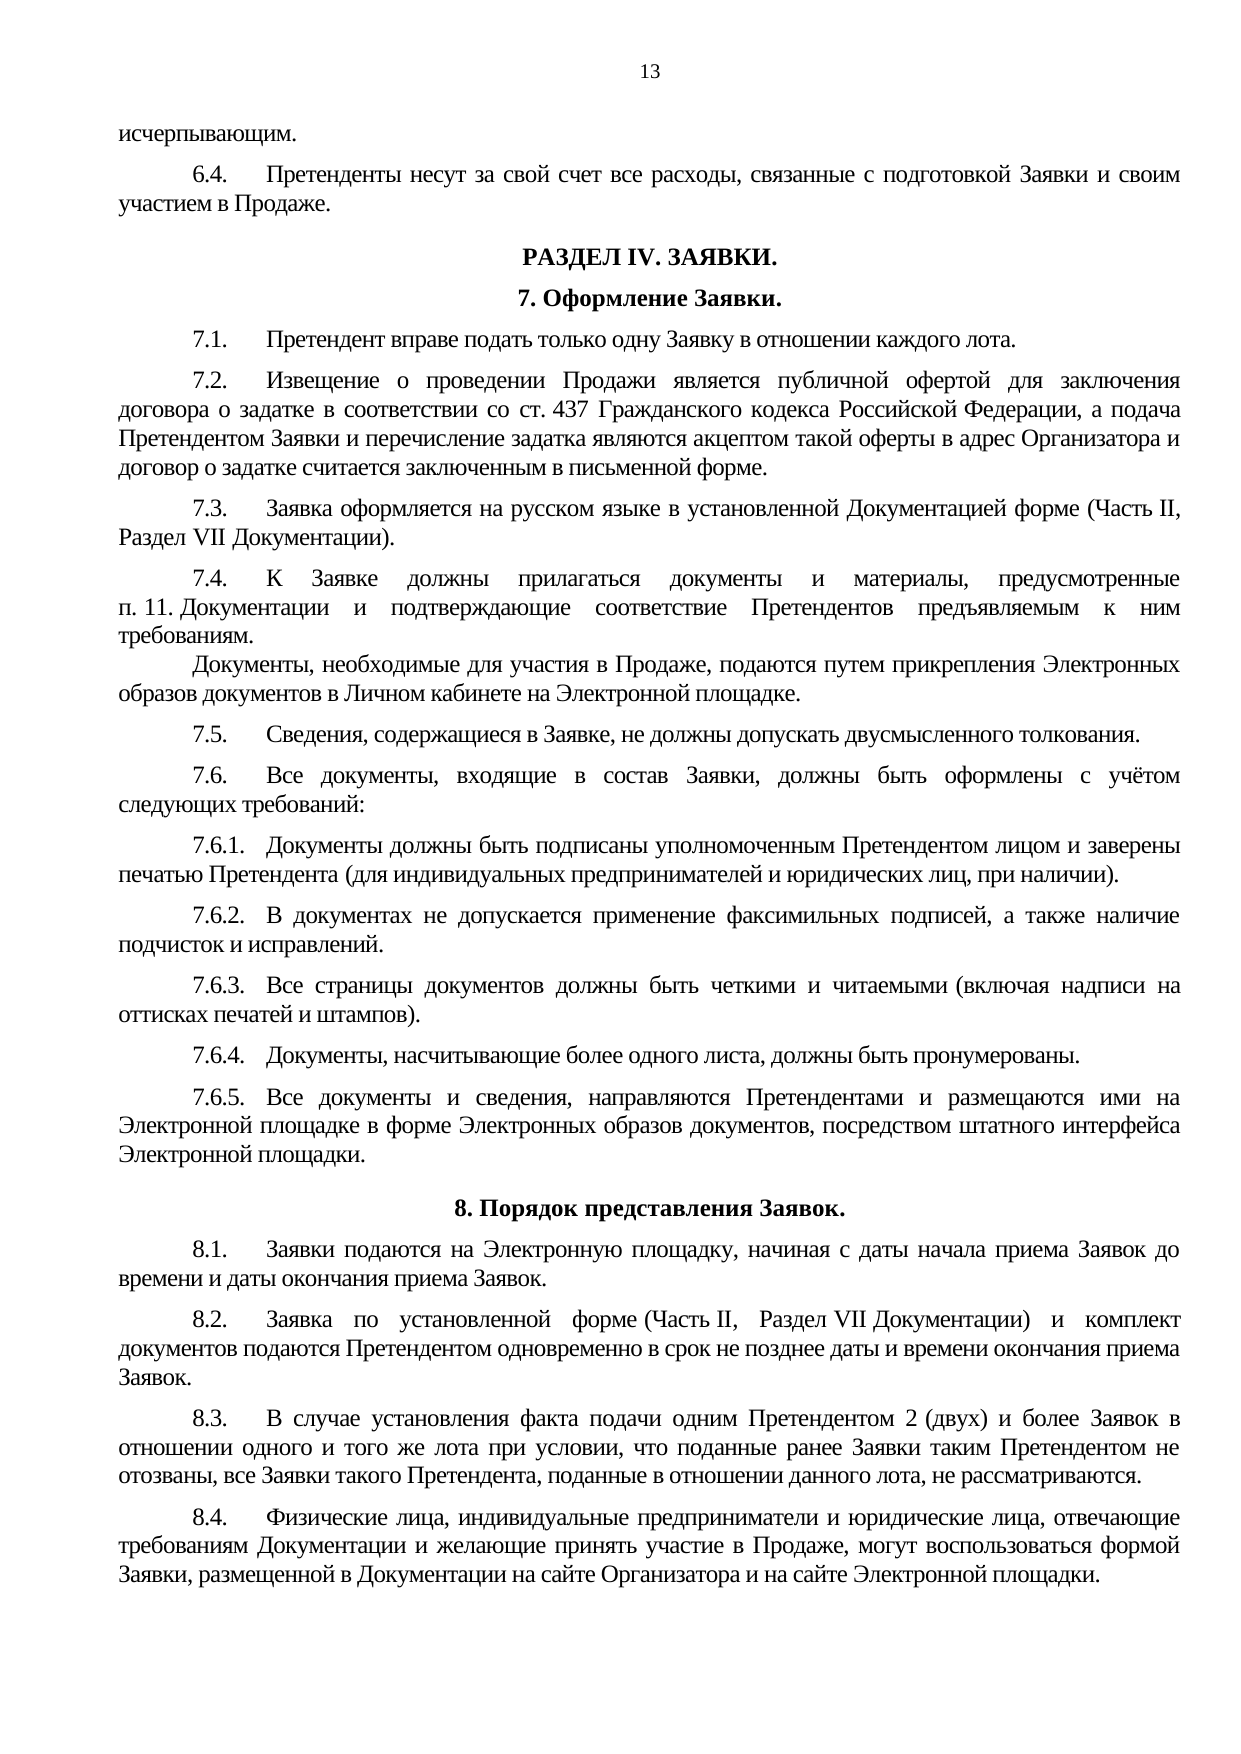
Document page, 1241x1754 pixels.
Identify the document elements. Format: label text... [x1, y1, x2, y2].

list Претенденты несут за свой счет все расходы, связанные с подготовкой Заявки и своим участием в Продаже. [118, 159, 1181, 217]
list Все страницы документов должны быть четкими и читаемыми (включая надписи на оттисках печатей и штампов). [118, 971, 1181, 1028]
list Оформление Заявки. [118, 283, 1181, 312]
list Физические лица, индивидуальные предприниматели и юридические лица, отвечающие требованиям Документации и желающие принять участие в Продаже, могут воспользоваться формой Заявки, размещенной в Документации на сайте Организатора и на сайте Электронной площадки. [118, 1502, 1181, 1588]
list Все документы и сведения, направляются Претендентами и размещаются ими на Электронной площадке в форме Электронных образов документов, посредством штатного интерфейса Электронной площадки. [118, 1082, 1181, 1168]
list Сведения, содержащиеся в Заявке, не должны допускать двусмысленного толкования. [118, 719, 1181, 748]
list В документах не допускается применение факсимильных подписей, а также наличие подчисток и исправлений. [118, 901, 1181, 958]
text Документы, необходимые для участия в Продаже, подаются путем прикрепления Электронных образов документов в Личном кабинете на Электронной площадке. [118, 649, 1181, 707]
list Документы должны быть подписаны уполномоченным Претендентом лицом и заверены печатью Претендента (для индивидуальных предпринимателей и юридических лиц, при наличии). [118, 831, 1181, 888]
list Заявки подаются на Электронную площадку, начиная с даты начала приема Заявок до времени и даты окончания приема Заявок. [118, 1234, 1181, 1292]
list Документы, насчитывающие более одного листа, должны быть пронумерованы. [118, 1041, 1181, 1069]
list Претендент вправе подать только одну Заявку в отношении каждого лота. [118, 324, 1181, 353]
list Все документы, входящие в состав Заявки, должны быть оформлены с учётом следующих требований: [118, 761, 1181, 818]
list К Заявке должны прилагаться документы и материалы, предусмотренные п. 11. Документации и подтверждающие соответствие Претендентов предъявляемым к ним требованиям. [118, 563, 1181, 649]
list Заявка оформляется на русском языке в установленной Документацией форме (Часть II, Раздел VII Документации). [118, 493, 1181, 551]
list Заявка по установленной форме (Часть II, Раздел VII Документации) и комплект документов подаются Претендентом одновременно в срок не позднее даты и времени окончания приема Заявок. [118, 1304, 1181, 1391]
list В случае установления факта подачи одним Претендентом 2 (двух) и более Заявок в отношении одного и того же лота при условии, что поданные ранее Заявки таким Претендентом не отозваны, все Заявки такого Претендента, поданные в отношении данного лота, не рассматриваются. [118, 1403, 1181, 1489]
list ЗАЯВКИ. [118, 242, 1181, 271]
list Извещение о проведении Продажи является публичной офертой для заключения договора о задатке в соответствии со ст. 437 Гражданского кодекса Российской Федерации, а подача Претендентом Заявки и перечисление задатка являются акцептом такой оферты в адрес Организатора и договор о задатке считается заключенным в письменной форме. [118, 366, 1181, 481]
list Порядок представления Заявок. [118, 1193, 1181, 1222]
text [118, 118, 1181, 147]
